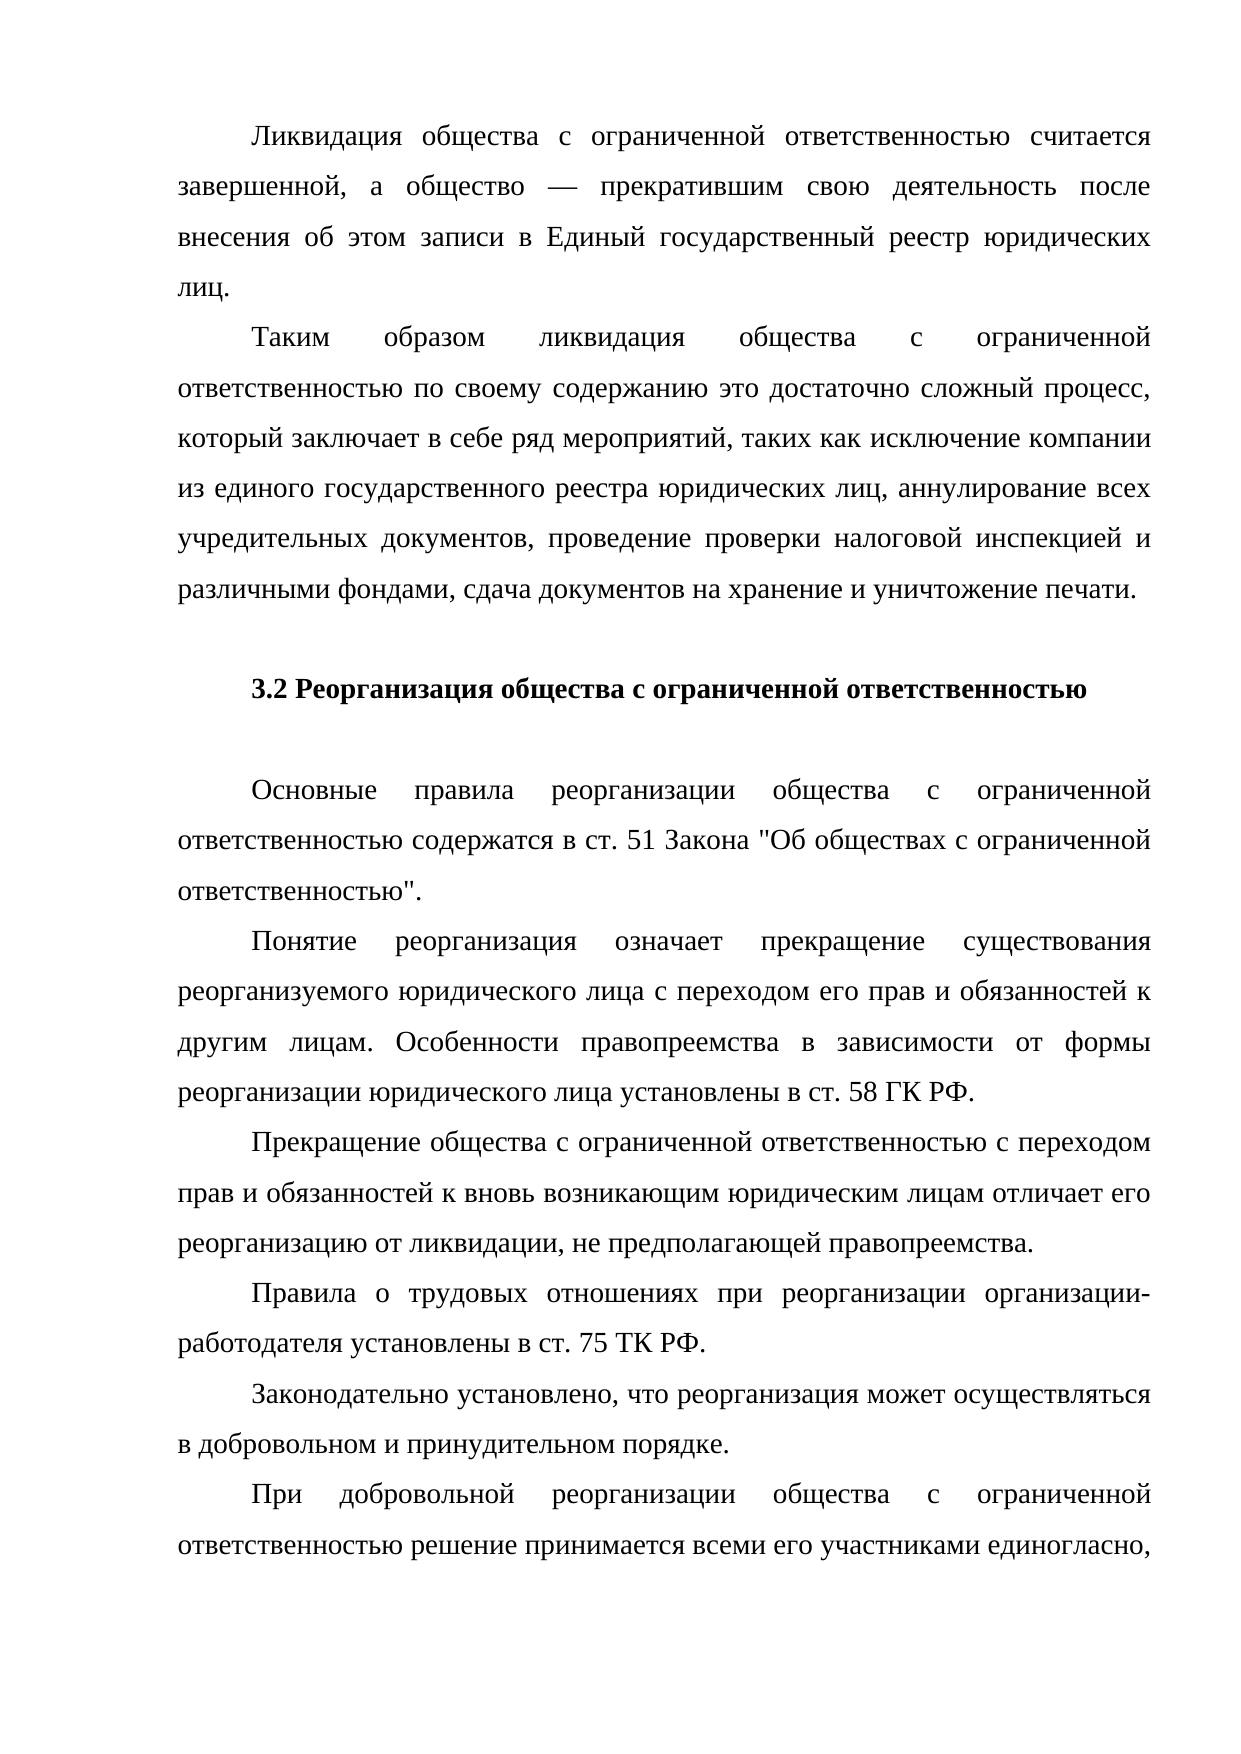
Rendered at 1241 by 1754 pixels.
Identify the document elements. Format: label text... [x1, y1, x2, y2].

text Правила о трудовых отношениях при реорганизации организации-работодателя установлены в ст. 75 ТК РФ. [177, 1275, 1152, 1359]
text Основные правила реорганизации общества с ограниченной ответственностью содержатся в ст. 51 Закона "Об обществах с ограниченной ответственностью". [177, 772, 1152, 906]
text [177, 1477, 1152, 1560]
text Законодательно установлено, что реорганизация может осуществляться в добровольном и принудительном порядке. [177, 1376, 1152, 1460]
text Понятие реорганизация означает прекращение существования реорганизуемого юридического лица с переходом его прав и обязанностей к другим лицам. Особенности правопреемства в зависимости от формы реорганизации юридического лица установлены в ст. 58 ГК РФ. [177, 923, 1152, 1108]
text 3.2 Реорганизация общества с ограниченной ответственностью [177, 672, 1152, 705]
text Прекращение общества с ограниченной ответственностью с переходом прав и обязанностей к вновь возникающим юридическим лицам отличает его реорганизацию от ликвидации, не предполагающей правопреемства. [177, 1124, 1152, 1258]
text Ликвидация общества с ограниченной ответственностью считается завершенной, а общество — прекратившим свою деятельность после внесения об этом записи в Единый государственный реестр юридических лиц. [177, 118, 1152, 303]
text Таким образом ликвидация общества с ограниченной ответственностью по своему содержанию это достаточно сложный процесс, который заключает в себе ряд мероприятий, таких как исключение компании из единого государственного реестра юридических лиц, аннулирование всех учредительных документов, проведение проверки налоговой инспекцией и различными фондами, сдача документов на хранение и уничтожение печати. [177, 319, 1152, 604]
